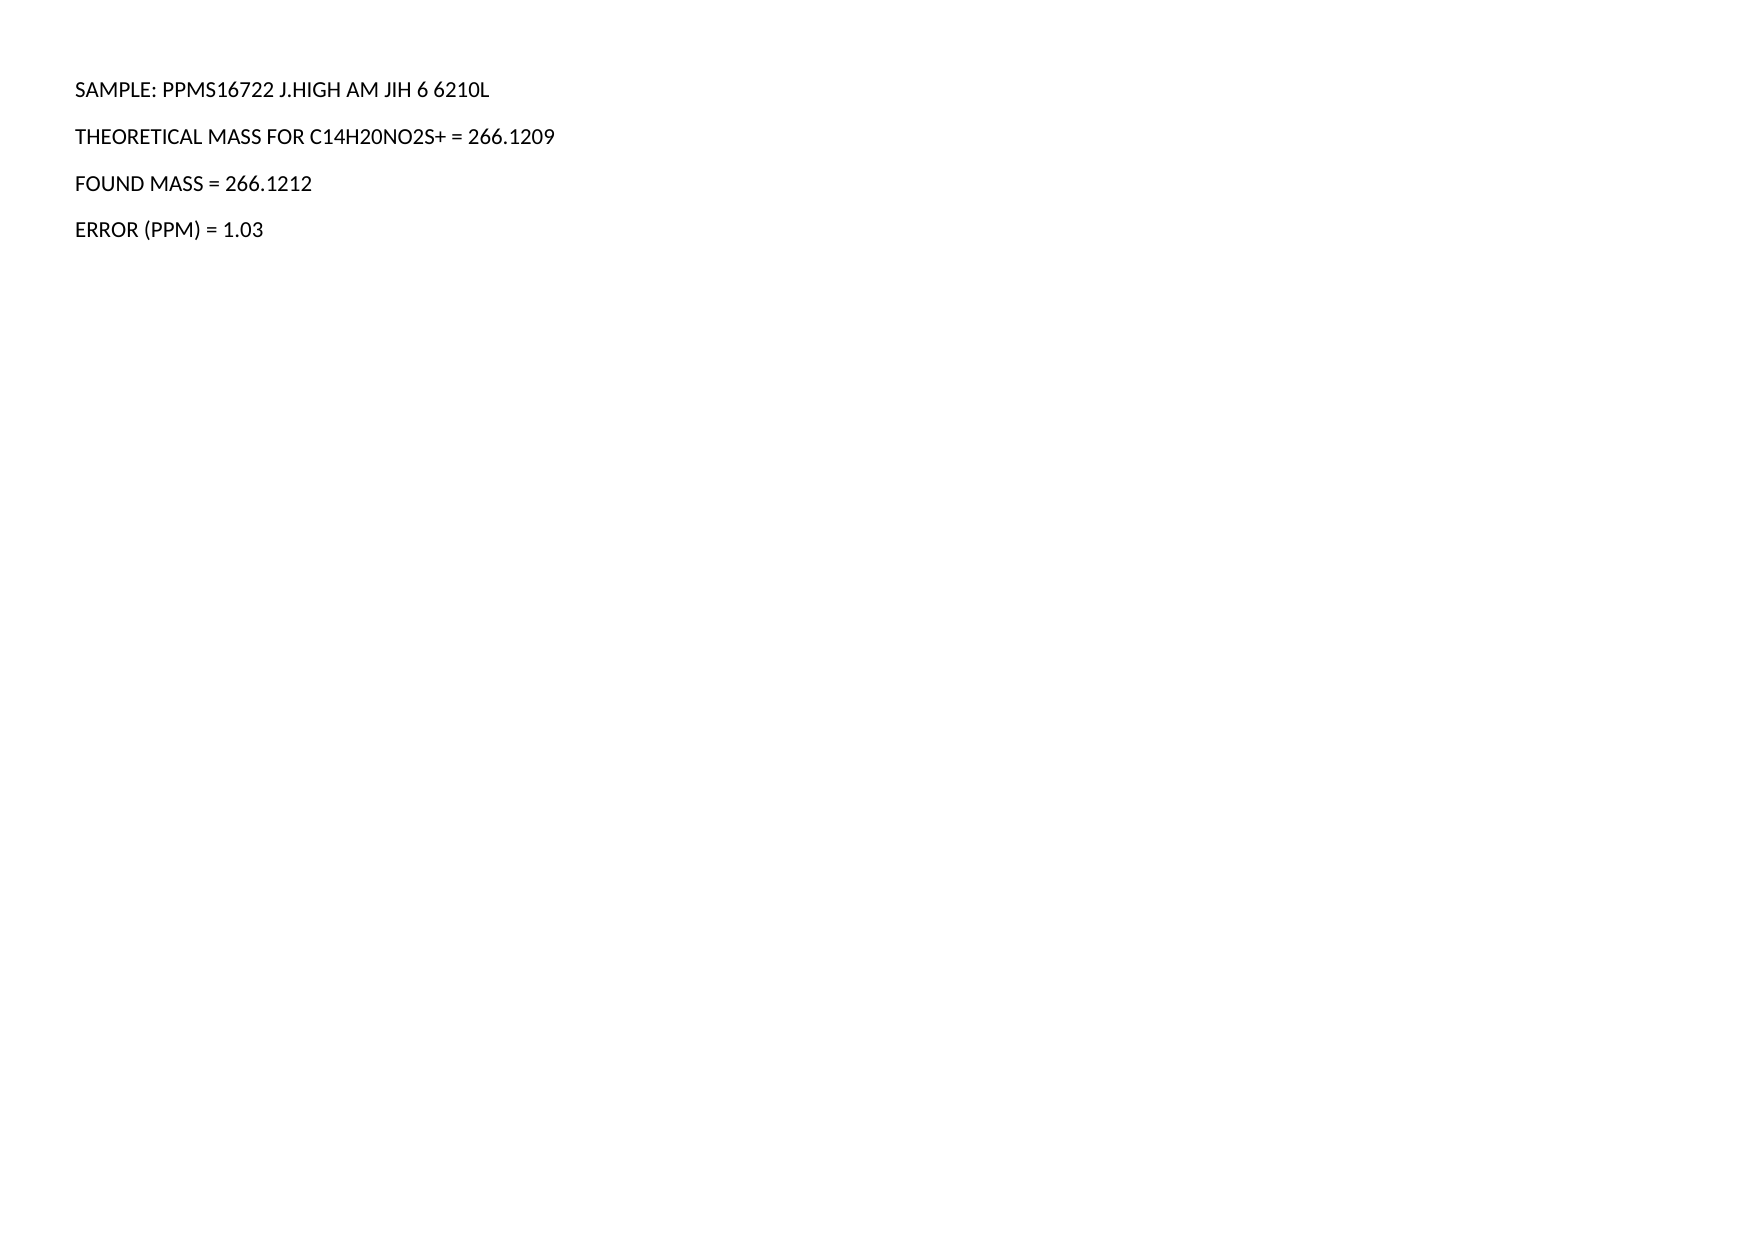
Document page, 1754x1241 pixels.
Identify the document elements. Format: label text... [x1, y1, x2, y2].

text THEORETICAL MASS FOR C14H20NO2S+ = 266.1209 [75, 122, 1679, 150]
text FOUND MASS = 266.1212 [75, 169, 1679, 197]
text ERROR (PPM) = 1.03 [75, 216, 1679, 244]
text SAMPLE: PPMS16722 J.HIGH AM JIH 6 6210L [75, 75, 1679, 103]
